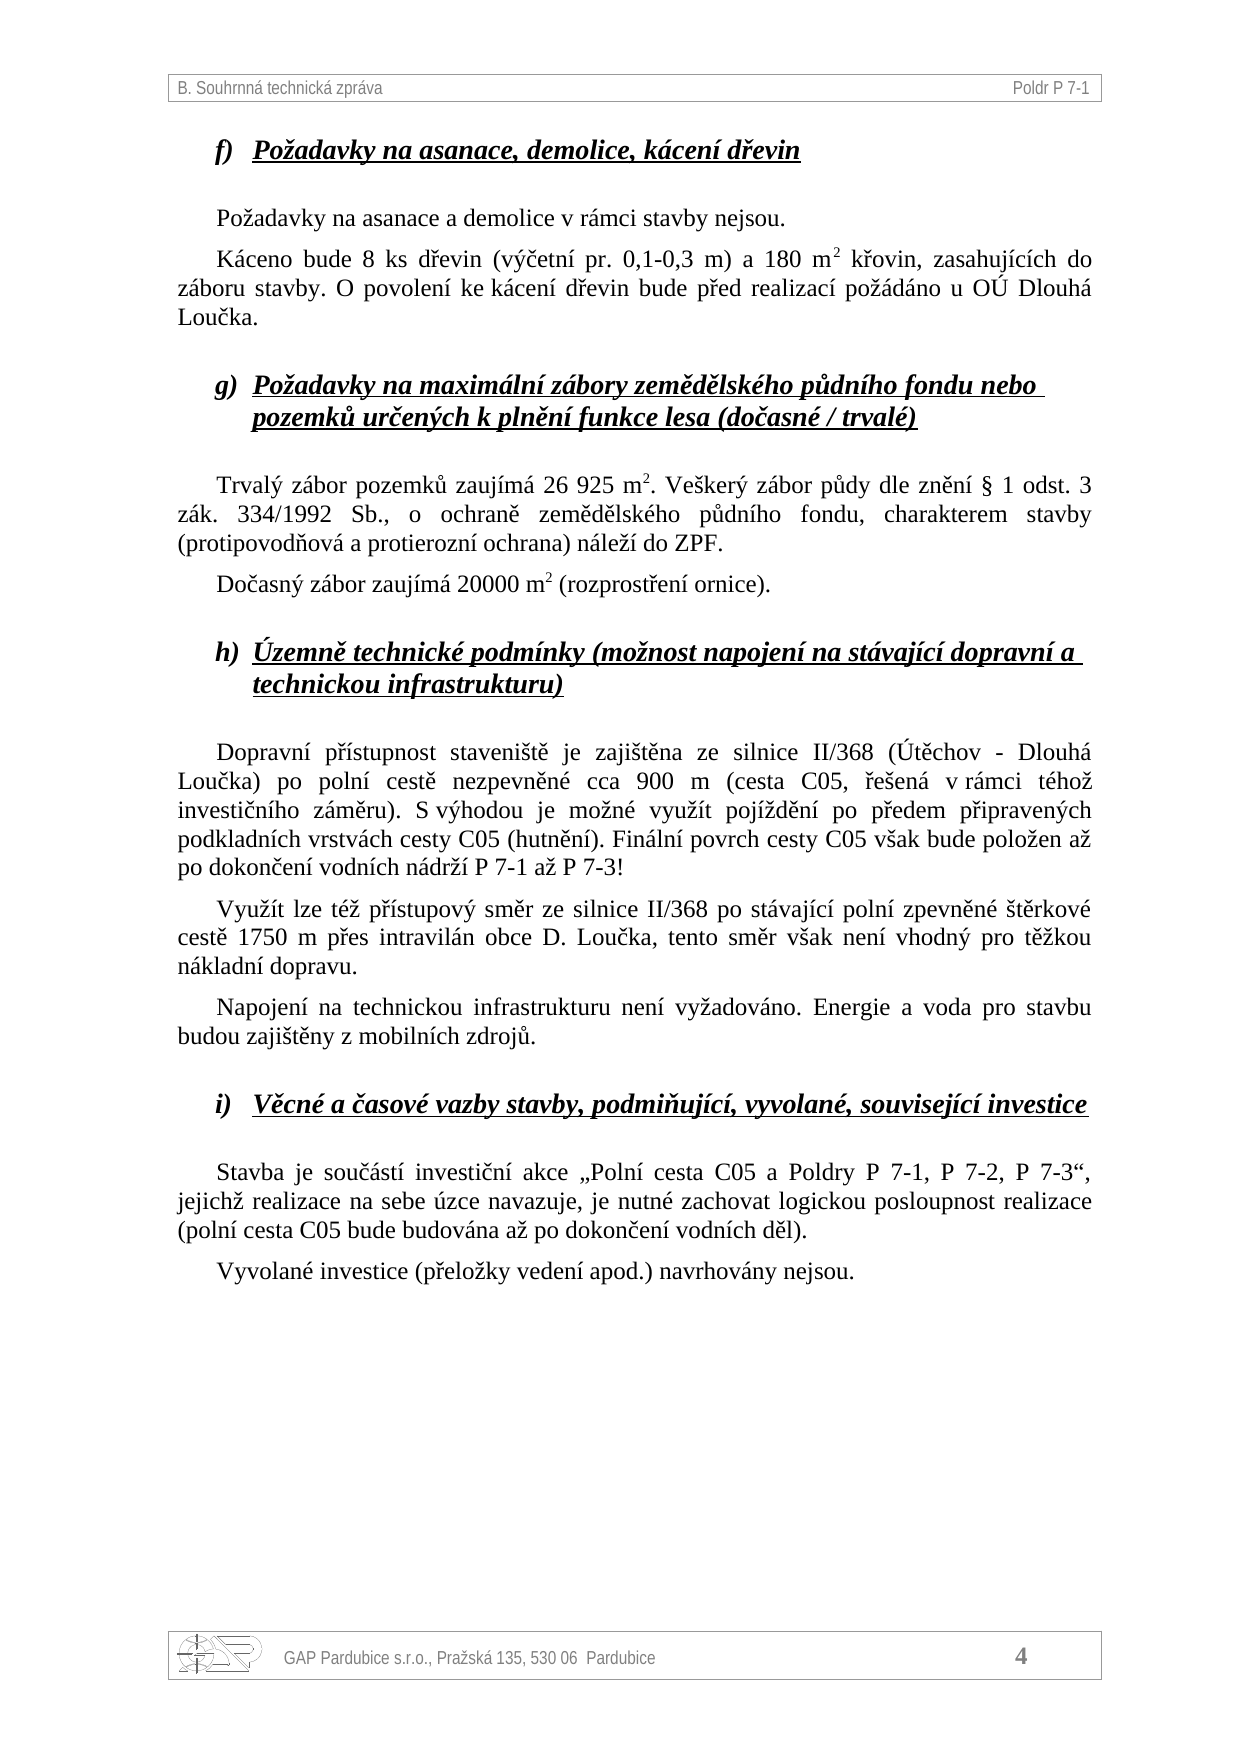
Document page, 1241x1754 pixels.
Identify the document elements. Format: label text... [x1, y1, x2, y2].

text Požadavky na asanace a demolice v rámci stavby nejsou. [177, 203, 1092, 232]
list Požadavky na asanace, demolice, kácení dřevin [215, 133, 1092, 165]
list Věcné a časové vazby stavby, podmiňující, vyvolané, související investice [215, 1087, 1092, 1120]
text Stavba je součástí investiční akce „Polní cesta C05 a Poldry P 7-1, P 7-2, P 7-3“, jejichž realizace na sebe úzce navazuje, je nutné zachovat logickou posloupnost realizace (polní cesta C05 bude budována až po dokončení vodních děl). [177, 1157, 1092, 1243]
text Napojení na technickou infrastrukturu není vyžadováno. Energie a voda pro stavbu budou zajištěny z mobilních zdrojů. [177, 992, 1092, 1050]
text Dočasný zábor zaujímá 20000 m2 (rozprostření ornice). [177, 569, 1092, 598]
text Využít lze též přístupový směr ze silnice II/368 po stávající polní zpevněné štěrkové cestě 1750 m přes intravilán obce D. Loučka, tento směr však není vhodný pro těžkou nákladní dopravu. [177, 894, 1092, 980]
text Dopravní přístupnost staveniště je zajištěna ze silnice II/368 (Útěchov - Dlouhá Loučka) po polní cestě nezpevněné cca 900 m (cesta C05, řešená v rámci téhož investičního záměru). S výhodou je možné využít pojíždění po předem připravených podkladních vrstvách cesty C05 (hutnění). Finální povrch cesty C05 však bude položen až po dokončení vodních nádrží P 7-1 až P 7-3! [177, 737, 1092, 881]
text Vyvolané investice (přeložky vedení apod.) navrhovány nejsou. [177, 1256, 1092, 1285]
list Územně technické podmínky (možnost napojení na stávající dopravní a technickou infrastrukturu) [215, 635, 1092, 700]
text Káceno bude 8 ks dřevin (výčetní pr. 0,1-0,3 m) a 180 m2 křovin, zasahujících do záboru stavby. O povolení ke kácení dřevin bude před realizací požádáno u OÚ Dlouhá Loučka. [177, 244, 1092, 330]
text Trvalý zábor pozemků zaujímá 26 925 m2. Veškerý zábor půdy dle znění § 1 odst. 3 zák. 334/1992 Sb., o ochraně zemědělského půdního fondu, charakterem stavby (protipovodňová a protierozní ochrana) náleží do ZPF. [177, 470, 1092, 556]
list Požadavky na maximální zábory zemědělského půdního fondu nebo pozemků určených k plnění funkce lesa (dočasné / trvalé) [215, 368, 1092, 433]
